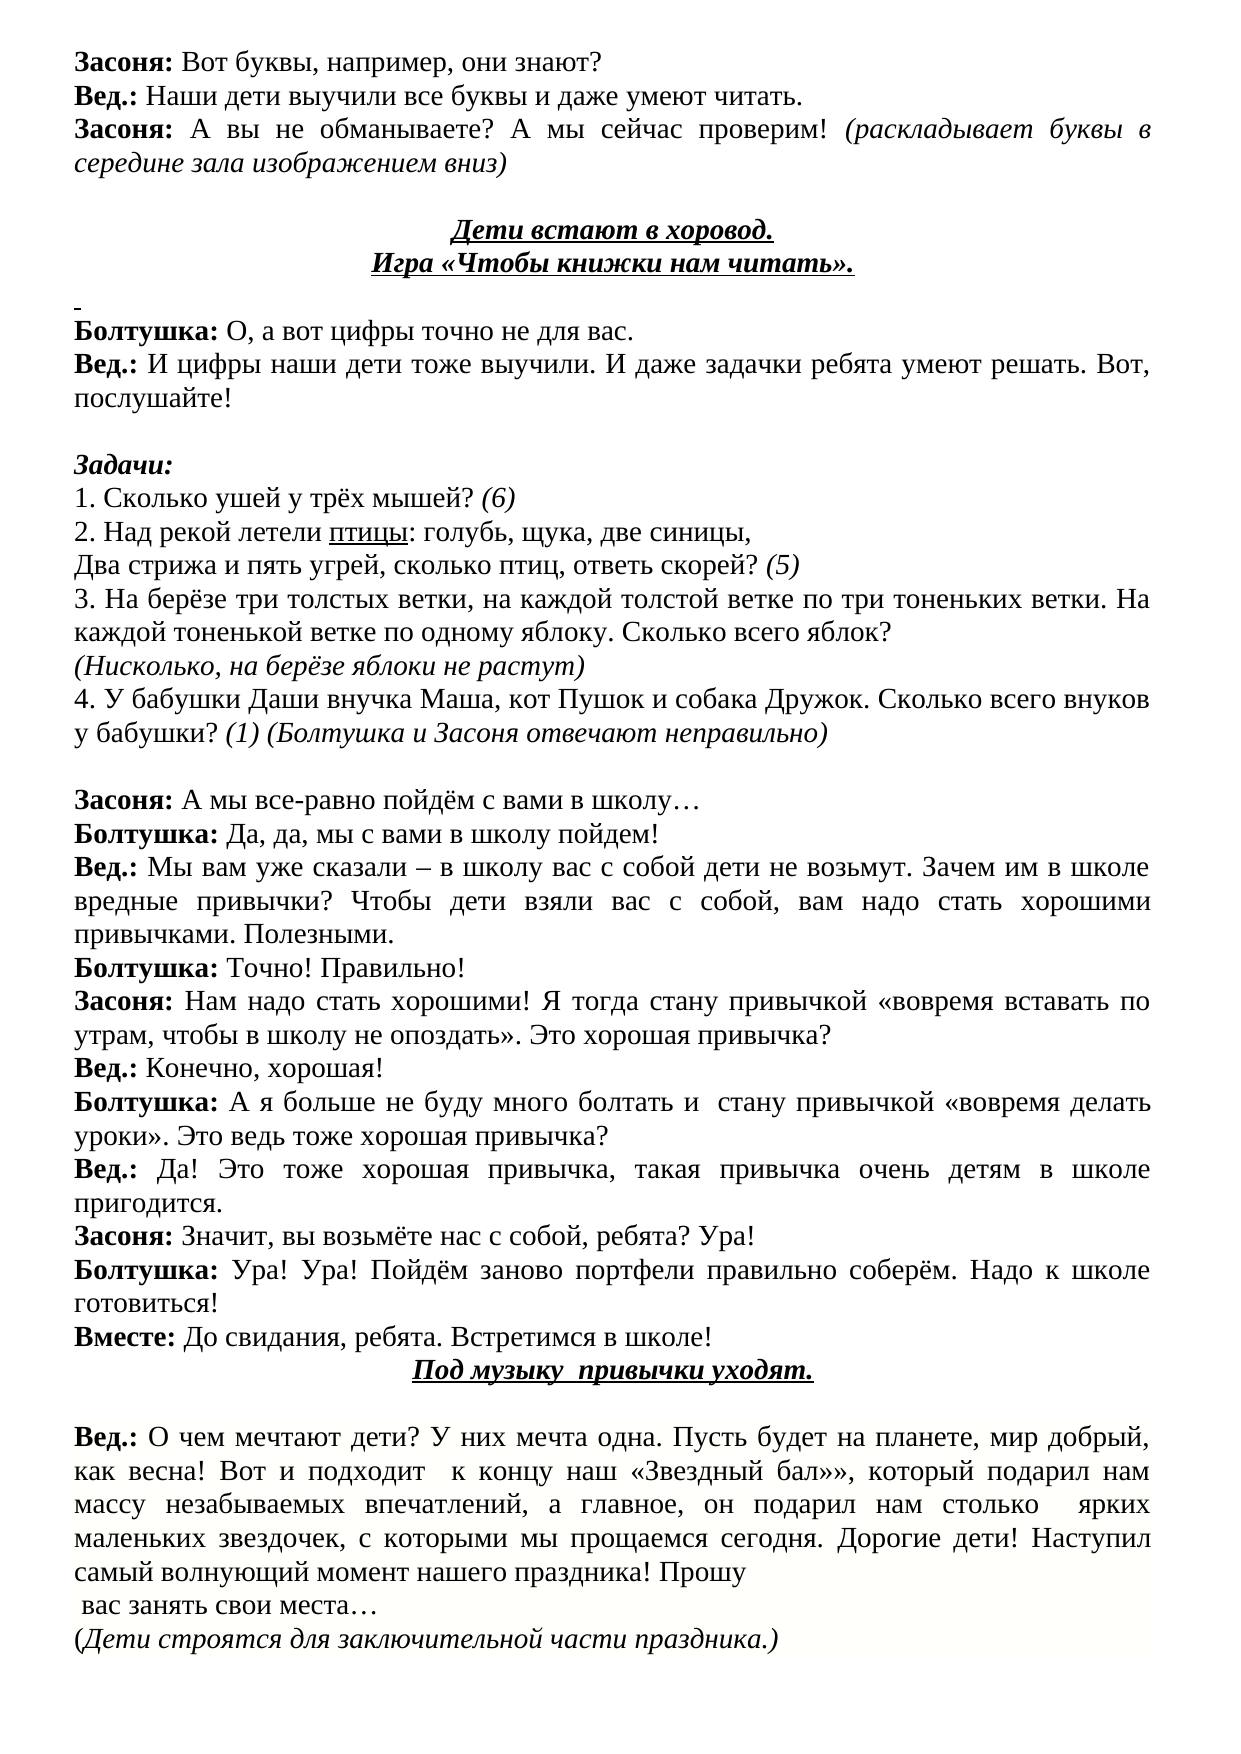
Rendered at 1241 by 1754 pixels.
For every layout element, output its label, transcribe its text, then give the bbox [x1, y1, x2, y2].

text Вед.: Конечно, хорошая! [74, 1051, 1152, 1084]
text 2. Над рекой летели птицы: голубь, щука, две синицы, [74, 514, 1152, 547]
text Болтушка: Ура! Ура! Пойдём заново портфели правильно соберём. Надо к школе готовиться! [74, 1252, 1152, 1319]
text вас занять свои места… [74, 1587, 1152, 1621]
text 3. На берёзе три толстых ветки, на каждой толстой ветке по три тоненьких ветки. На каждой тоненькой ветке по одному яблоку. Сколько всего яблок? [74, 581, 1152, 648]
text Засоня: Значит, вы возьмёте нас с собой, ребята? Ура! [74, 1218, 1152, 1252]
text Вед.: Мы вам уже сказали – в школу вас с собой дети не возьмут. Зачем им в школе вредные привычки? Чтобы дети взяли вас с собой, вам надо стать хорошими привычками. Полезными. [74, 849, 1152, 950]
text 4. У бабушки Даши внучка Маша, кот Пушок и собака Дружок. Сколько всего внуков у бабушки? (1) (Болтушка и Засоня отвечают неправильно) [74, 682, 1152, 749]
text (Дети строятся для заключительной части праздника.) [74, 1621, 1152, 1654]
text Засоня: А вы не обманываете? А мы сейчас проверим! (раскладывает буквы в середине зала изображением вниз) [74, 111, 1152, 178]
text 1. Сколько ушей у трёх мышей? (6) [74, 480, 1152, 514]
text (Нисколько, на берёзе яблоки не растут) [74, 648, 1152, 682]
text Вед.: Наши дети выучили все буквы и даже умеют читать. [74, 78, 1152, 111]
text Засоня: Вот буквы, например, они знают? [74, 44, 1152, 78]
text Вед.: Да! Это тоже хорошая привычка, такая привычка очень детям в школе пригодится. [74, 1151, 1152, 1218]
text Вед.: И цифры наши дети тоже выучили. И даже задачки ребята умеют решать. Вот, послушайте! [74, 346, 1152, 413]
text Вместе: До свидания, ребята. Встретимся в школе! [74, 1319, 1152, 1352]
text Засоня: Нам надо стать хорошими! Я тогда стану привычкой «вовремя вставать по утрам, чтобы в школу не опоздать». Это хорошая привычка? [74, 983, 1152, 1051]
text Два стрижа и пять угрей, сколько птиц, ответь скорей? (5) [74, 547, 1152, 581]
text Болтушка: О, а вот цифры точно не для вас. [74, 313, 1152, 346]
text Под музыку привычки уходят. [74, 1352, 1152, 1386]
text Болтушка: А я больше не буду много болтать и стану привычкой «вовремя делать уроки». Это ведь тоже хорошая привычка? [74, 1084, 1152, 1151]
text Болтушка: Да, да, мы с вами в школу пойдем! [74, 816, 1152, 849]
text Вед.: О чем мечтают дети? У них мечта одна. Пусть будет на планете, мир добрый, как весна! Вот и подходит к концу наш «Звездный бал»», который подарил нам массу незабываемых впечатлений, а главное, он подарил нам столько ярких маленьких звездочек, с которыми мы прощаемся сегодня. Дорогие дети! Наступил самый волнующий момент нашего праздника! Прошу [74, 1419, 1152, 1587]
text Задачи: [74, 447, 1152, 480]
text Игра «Чтобы книжки нам читать». [74, 246, 1152, 279]
text Дети встают в хоровод. [74, 212, 1152, 246]
text Засоня: А мы все-равно пойдём с вами в школу… [74, 782, 1152, 816]
text Болтушка: Точно! Правильно! [74, 950, 1152, 983]
